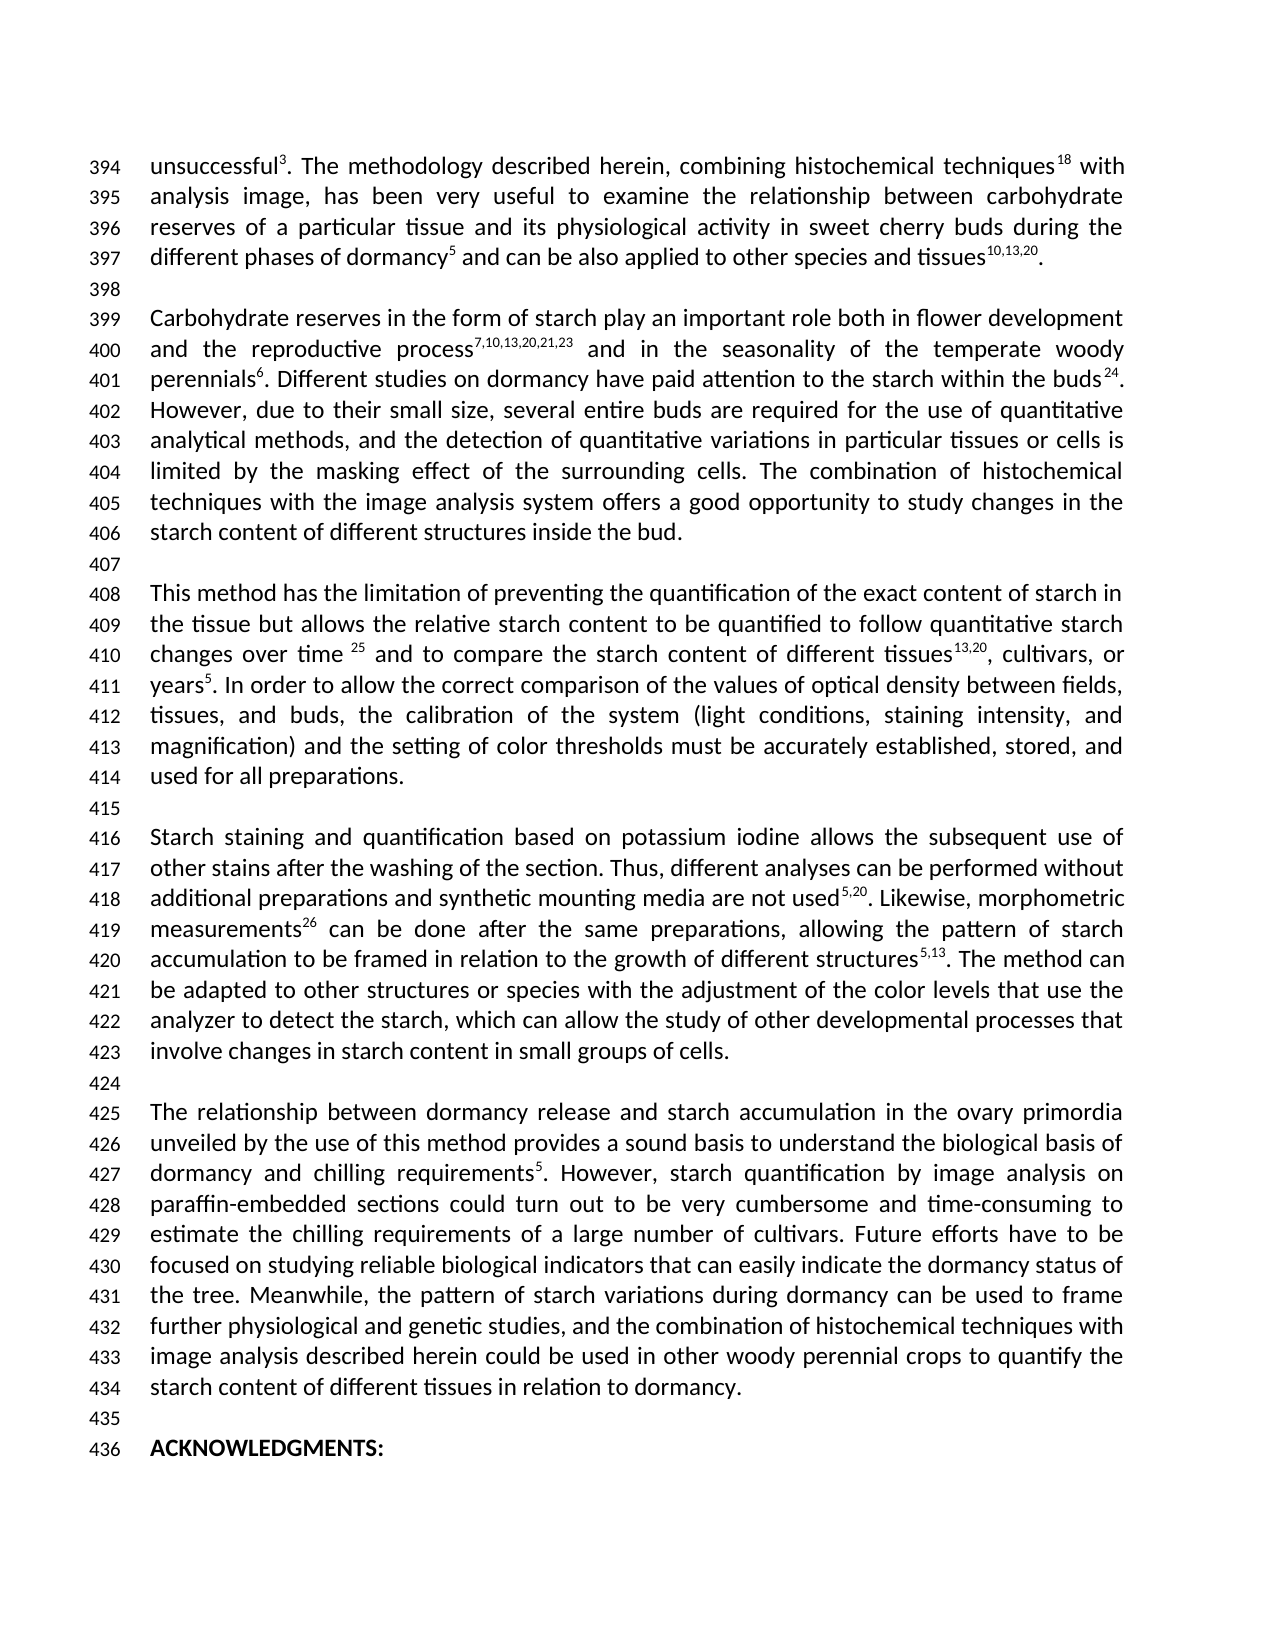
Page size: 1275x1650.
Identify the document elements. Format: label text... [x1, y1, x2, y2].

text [150, 150, 1125, 272]
text ACKNOWLEDGMENTS: [150, 1432, 1125, 1462]
text Carbohydrate reserves in the form of starch play an important role both in flower development and the reproductive process7,10,13,20,21,23 and in the seasonality of the temperate woody perennials6. Different studies on dormancy have paid attention to the starch within the buds24. However, due to their small size, several entire buds are required for the use of quantitative analytical methods, and the detection of quantitative variations in particular tissues or cells is limited by the masking effect of the surrounding cells. The combination of histochemical techniques with the image analysis system offers a good opportunity to study changes in the starch content of different structures inside the bud. [150, 303, 1125, 547]
text Starch staining and quantification based on potassium iodine allows the subsequent use of other stains after the washing of the section. Thus, different analyses can be performed without additional preparations and synthetic mounting media are not used5,20. Likewise, morphometric measurements26 can be done after the same preparations, allowing the pattern of starch accumulation to be framed in relation to the growth of different structures5,13. The method can be adapted to other structures or species with the adjustment of the color levels that use the analyzer to detect the starch, which can allow the study of other developmental processes that involve changes in starch content in small groups of cells. [150, 821, 1125, 1066]
text This method has the limitation of preventing the quantification of the exact content of starch in the tissue but allows the relative starch content to be quantified to follow quantitative starch changes over time 25 and to compare the starch content of different tissues13,20, cultivars, or years5. In order to allow the correct comparison of the values of optical density between fields, tissues, and buds, the calibration of the system (light conditions, staining intensity, and magnification) and the setting of color thresholds must be accurately established, stored, and used for all preparations. [150, 577, 1125, 791]
text The relationship between dormancy release and starch accumulation in the ovary primordia unveiled by the use of this method provides a sound basis to understand the biological basis of dormancy and chilling requirements5. However, starch quantification by image analysis on paraffin-embedded sections could turn out to be very cumbersome and time-consuming to estimate the chilling requirements of a large number of cultivars. Future efforts have to be focused on studying reliable biological indicators that can easily indicate the dormancy status of the tree. Meanwhile, the pattern of starch variations during dormancy can be used to frame further physiological and genetic studies, and the combination of histochemical techniques with image analysis described herein could be used in other woody perennial crops to quantify the starch content of different tissues in relation to dormancy. [150, 1096, 1125, 1401]
